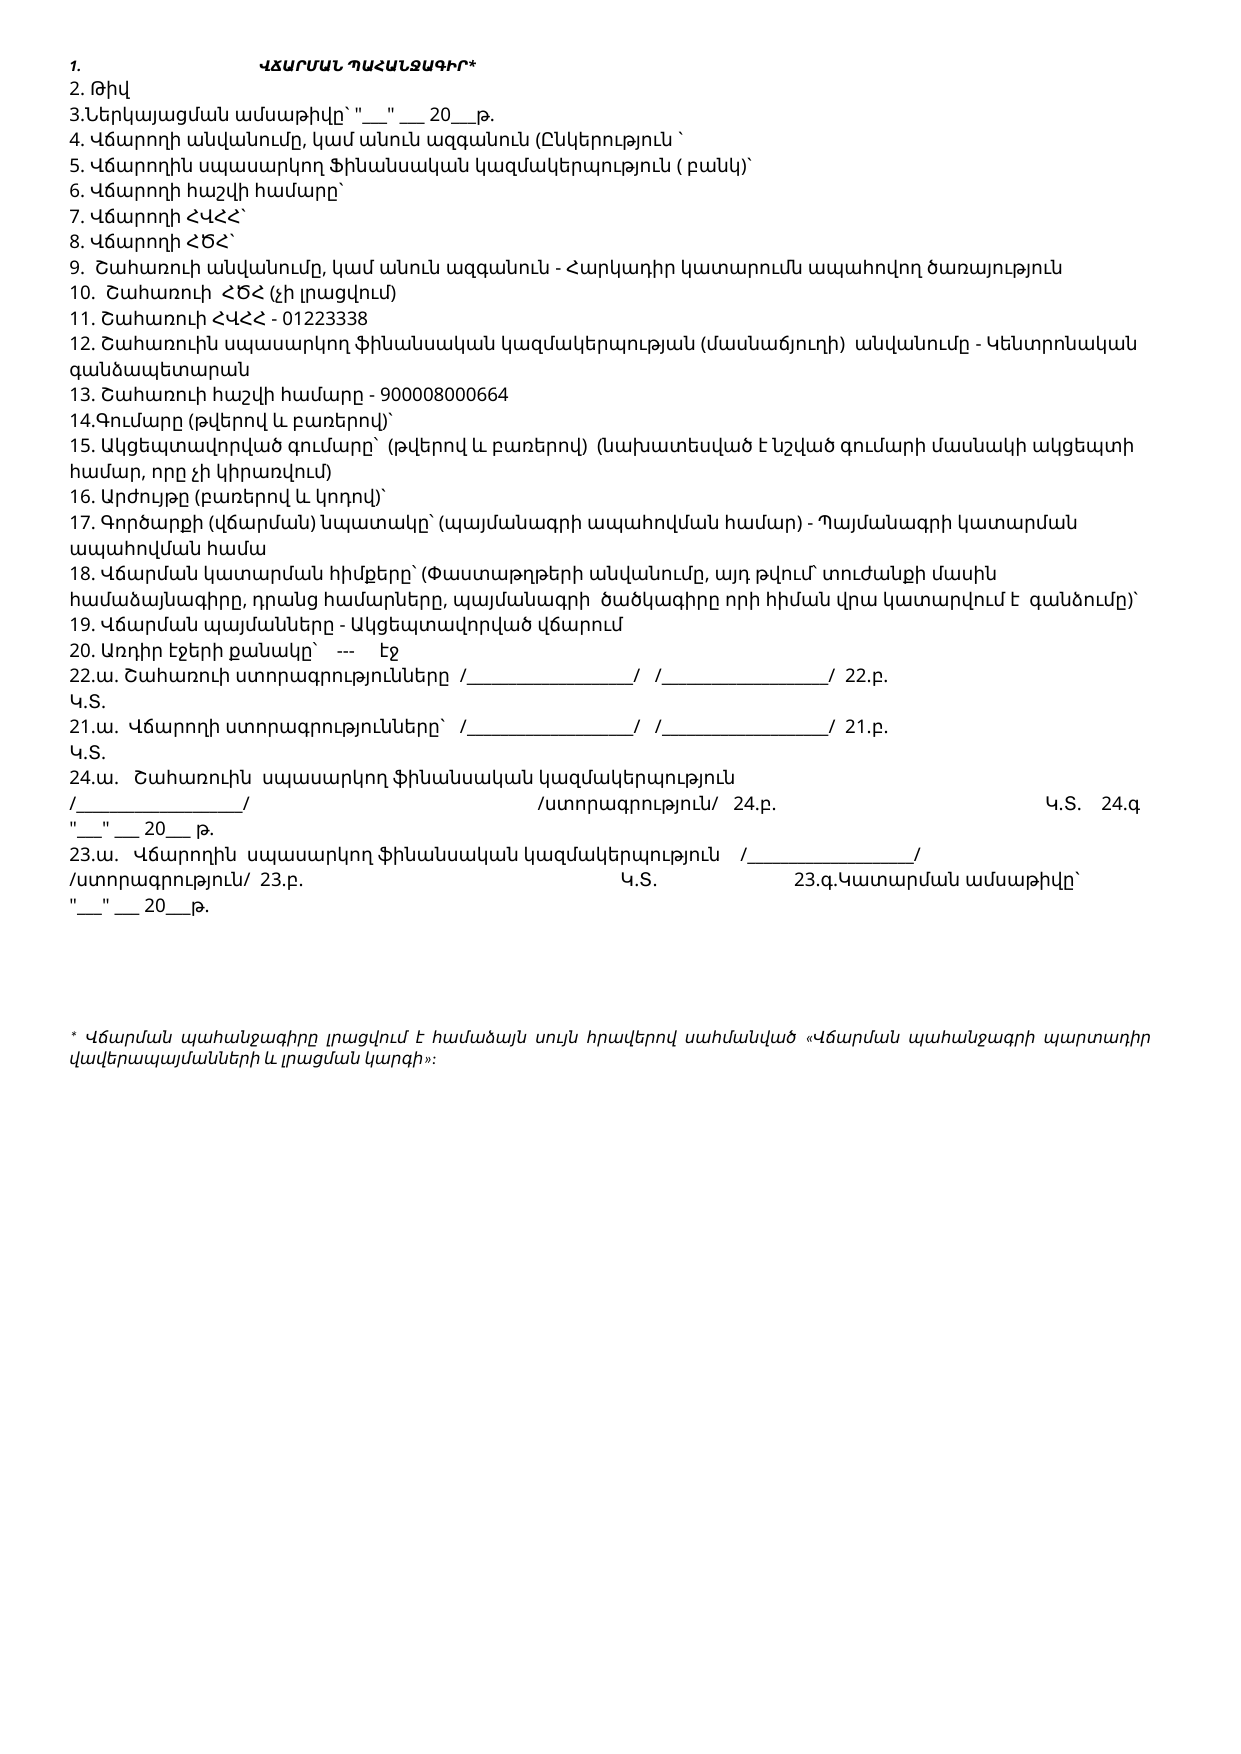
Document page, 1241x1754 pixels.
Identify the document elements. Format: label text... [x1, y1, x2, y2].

text * Վճարման պահանջագիրը լրացվում է համաձայն սույն հրավերով սահմանված «Վճարման պահանջագրի պարտադիր վավերապայմանների և լրացման կարգի»: [69, 1028, 1152, 1068]
